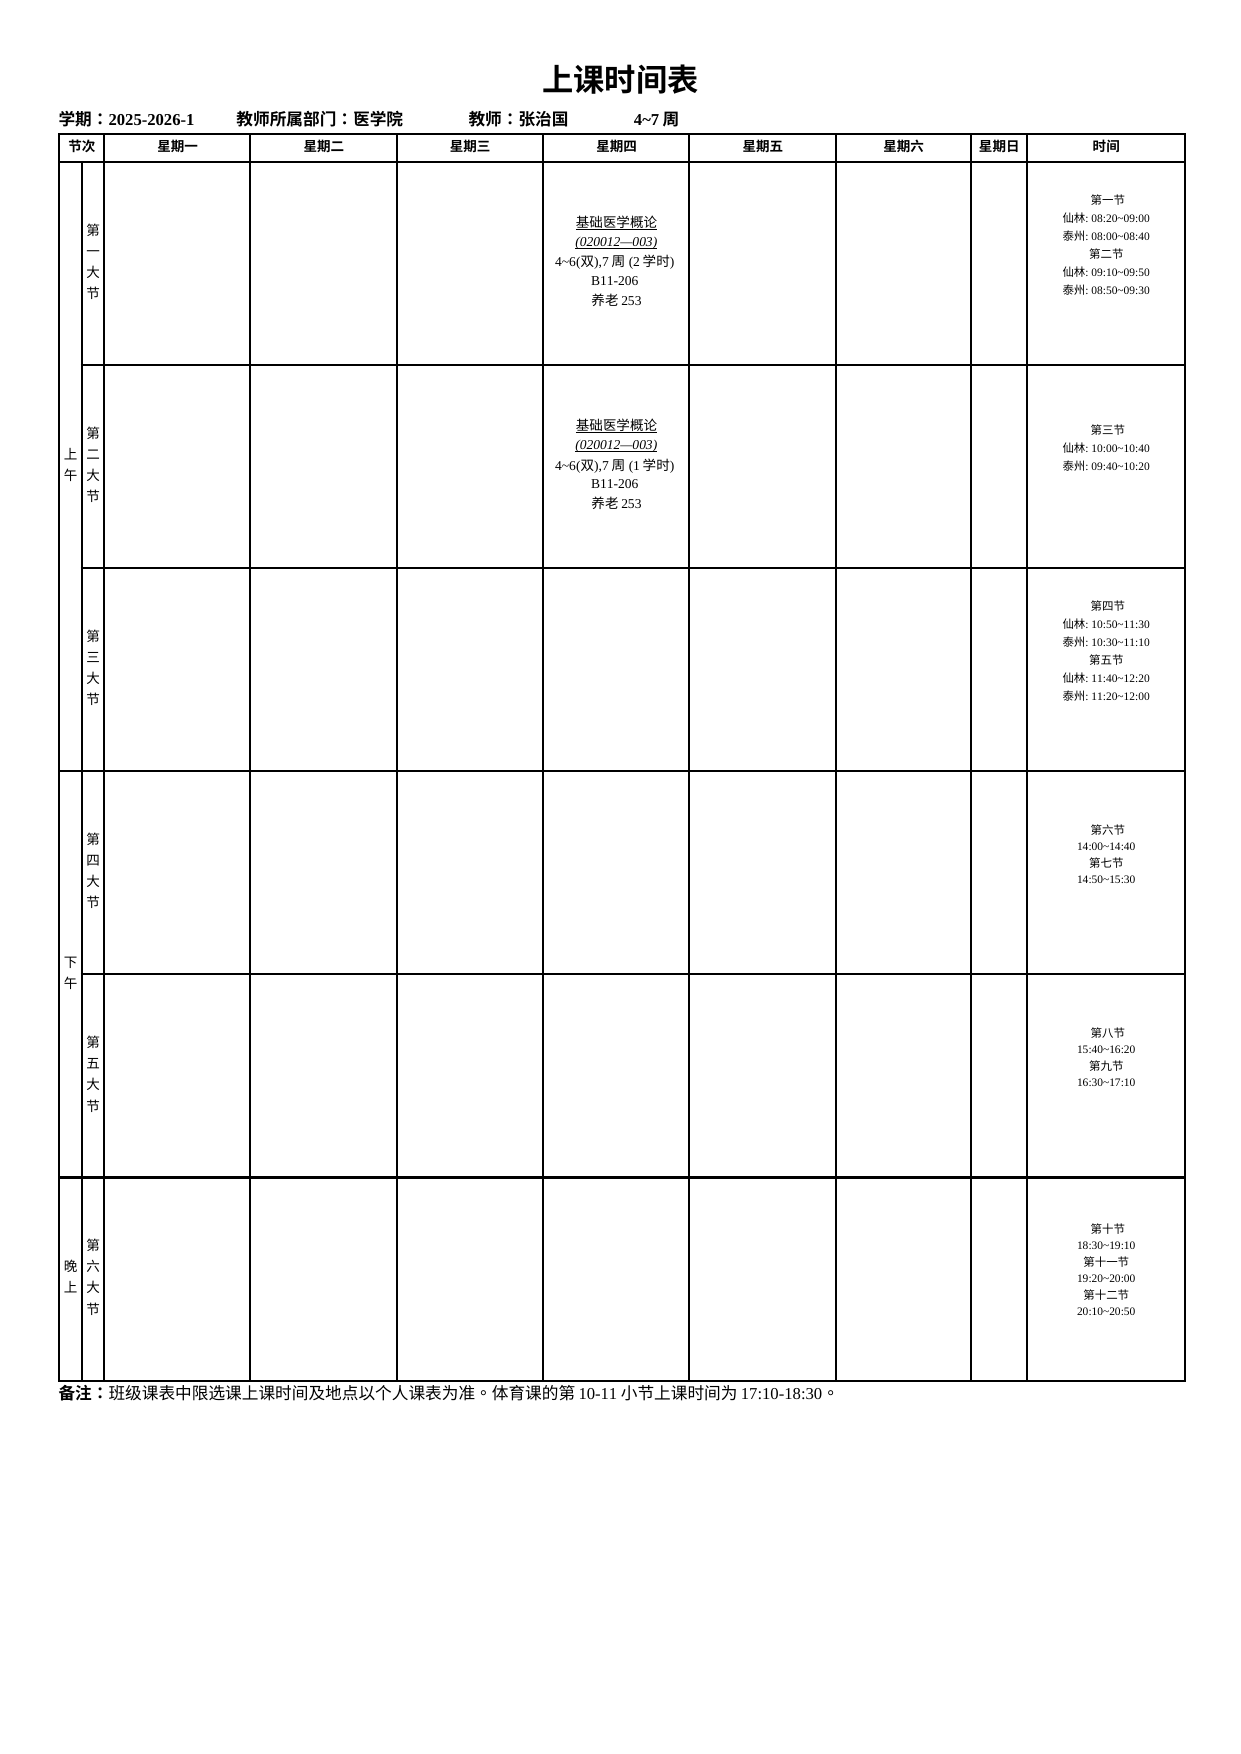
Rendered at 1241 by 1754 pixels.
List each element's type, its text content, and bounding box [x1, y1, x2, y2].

table_cell 基础医学概论 (020012—003) 4~6(双),7周 (1学时) B11-206 养老253 [544, 366, 688, 567]
table_cell [972, 569, 1026, 770]
table_cell 第三大节 [83, 569, 103, 770]
table_cell [398, 1179, 542, 1379]
table_cell [544, 975, 688, 1176]
table_cell [972, 1179, 1026, 1379]
table_cell 晚上 [60, 1179, 81, 1379]
table_cell [105, 569, 249, 770]
table_cell [837, 975, 970, 1176]
table_cell [544, 1179, 688, 1379]
table_cell [398, 772, 542, 973]
table_cell 上午 [60, 163, 81, 770]
table_cell [972, 163, 1026, 364]
text 上课时间表 [58, 58, 1182, 101]
table_cell [690, 163, 835, 364]
table_cell [251, 772, 396, 973]
table_header 节次 [60, 135, 103, 161]
table_cell 第一节 仙林: 08:20~09:00 泰州: 08:00~08:40 第二节 仙林: 09:10~09:50 泰州: 08:50~09:30 [1028, 163, 1184, 364]
table_cell 第六节 14:00~14:40 第七节 14:50~15:30 [1028, 772, 1184, 973]
table_cell [690, 975, 835, 1176]
table_cell [690, 772, 835, 973]
table_header 星期四 [544, 135, 688, 161]
table_cell 第八节 15:40~16:20 第九节 16:30~17:10 [1028, 975, 1184, 1176]
table_header 星期六 [837, 135, 970, 161]
table_cell 第十节 18:30~19:10 第十一节 19:20~20:00 第十二节 20:10~20:50 [1028, 1179, 1184, 1379]
table_header 星期一 [105, 135, 249, 161]
table_header 星期五 [690, 135, 835, 161]
table_cell [972, 366, 1026, 567]
table_cell [398, 163, 542, 364]
table_cell [972, 772, 1026, 973]
table_cell [398, 975, 542, 1176]
table_cell [251, 975, 396, 1176]
table_cell [105, 163, 249, 364]
table_cell [972, 975, 1026, 1176]
table_cell [398, 366, 542, 567]
table_cell [105, 772, 249, 973]
table_cell 第三节 仙林: 10:00~10:40 泰州: 09:40~10:20 [1028, 366, 1184, 567]
text 学期：2025-2026-1 教师所属部门：医学院 教师：张治国 4~7周 [58, 107, 1182, 130]
table_header 星期日 [972, 135, 1026, 161]
table_cell [837, 569, 970, 770]
table_header 星期三 [398, 135, 542, 161]
table_cell 下午 [60, 772, 81, 1176]
table_cell [837, 163, 970, 364]
table_cell [544, 772, 688, 973]
table_cell [105, 975, 249, 1176]
text 备注：班级课表中限选课上课时间及地点以个人课表为准。体育课的第10-11小节上课时间为17:10-18:30。 [58, 1382, 1182, 1404]
table_cell [544, 569, 688, 770]
table_header 星期二 [251, 135, 396, 161]
table_cell [837, 1179, 970, 1379]
table_cell [251, 366, 396, 567]
table_cell 第五大节 [83, 975, 103, 1176]
table_cell 第四大节 [83, 772, 103, 973]
table_cell 第四节 仙林: 10:50~11:30 泰州: 10:30~11:10 第五节 仙林: 11:40~12:20 泰州: 11:20~12:00 [1028, 569, 1184, 770]
table_cell [251, 1179, 396, 1379]
table_header 时间 [1028, 135, 1184, 161]
table_cell [251, 163, 396, 364]
table_cell 第六大节 [83, 1179, 103, 1379]
table_cell 基础医学概论 (020012—003) 4~6(双),7周 (2学时) B11-206 养老253 [544, 163, 688, 364]
table_cell [105, 366, 249, 567]
table_cell 第二大节 [83, 366, 103, 567]
table_cell [398, 569, 542, 770]
table_cell [837, 772, 970, 973]
table_cell [251, 569, 396, 770]
table_cell [690, 366, 835, 567]
table_cell [105, 1179, 249, 1379]
table_cell [837, 366, 970, 567]
table_cell 第一大节 [83, 163, 103, 364]
table_cell [690, 569, 835, 770]
table_cell [690, 1179, 835, 1379]
